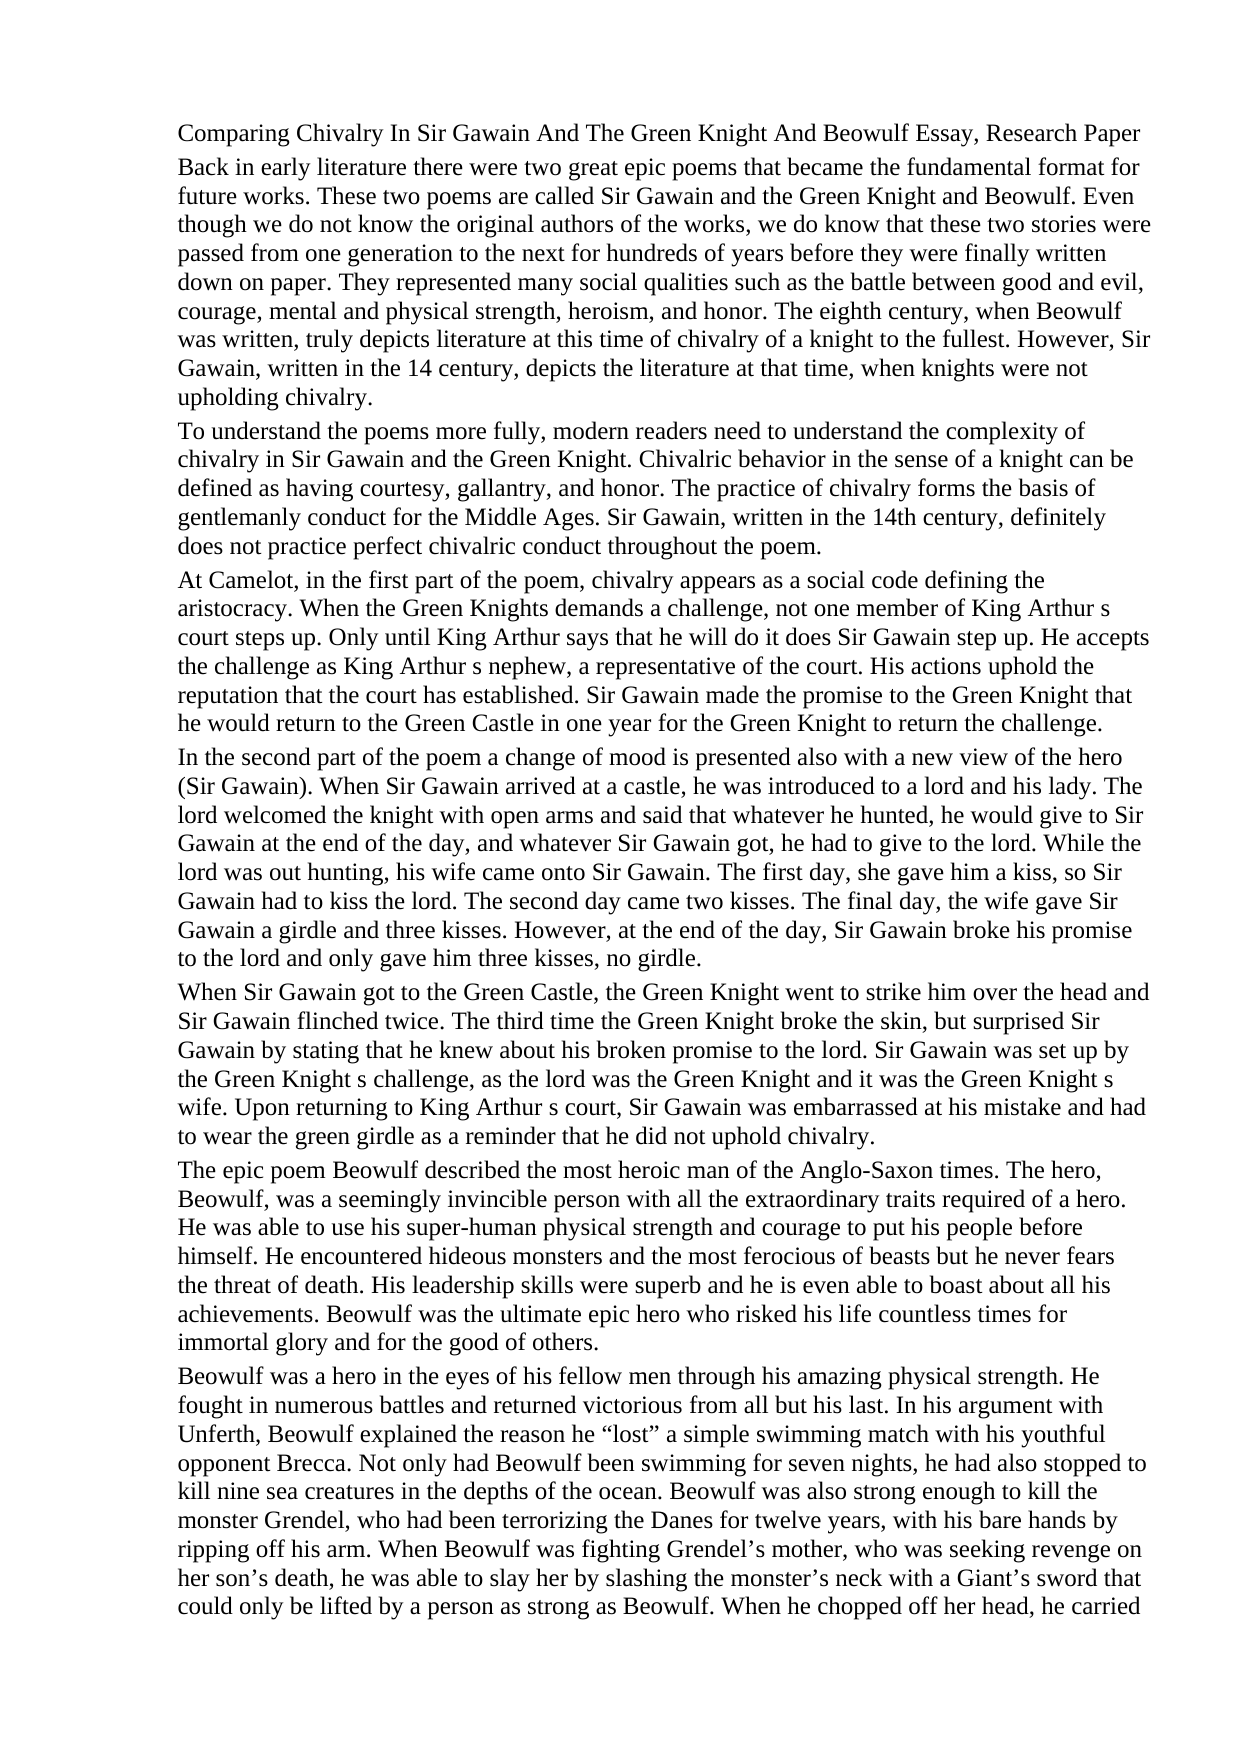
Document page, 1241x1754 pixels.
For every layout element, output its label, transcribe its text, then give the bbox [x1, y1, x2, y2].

text At Camelot, in the first part of the poem, chivalry appears as a social code defining the aristocracy. When the Green Knights demands a challenge, not one member of King Arthur s court steps up. Only until King Arthur says that he will do it does Sir Gawain step up. He accepts the challenge as King Arthur s nephew, a representative of the court. His actions uphold the reputation that the court has established. Sir Gawain made the promise to the Green Knight that he would return to the Green Castle in one year for the Green Knight to return the challenge. [177, 565, 1152, 737]
text In the second part of the poem a change of mood is presented also with a new view of the hero (Sir Gawain). When Sir Gawain arrived at a castle, he was introduced to a lord and his lady. The lord welcomed the knight with open arms and said that whatever he hunted, he would give to Sir Gawain at the end of the day, and whatever Sir Gawain got, he had to give to the lord. While the lord was out hunting, his wife came onto Sir Gawain. The first day, she gave him a kiss, so Sir Gawain had to kiss the lord. The second day came two kisses. The final day, the wife gave Sir Gawain a girdle and three kisses. However, at the end of the day, Sir Gawain broke his promise to the lord and only gave him three kisses, no girdle. [177, 742, 1152, 972]
text The epic poem Beowulf described the most heroic man of the Anglo-Saxon times. The hero, Beowulf, was a seemingly invincible person with all the extraordinary traits required of a hero. He was able to use his super-human physical strength and courage to put his people before himself. He encountered hideous monsters and the most ferocious of beasts but he never fears the threat of death. His leadership skills were superb and he is even able to boast about all his achievements. Beowulf was the ultimate epic hero who risked his life countless times for immortal glory and for the good of others. [177, 1155, 1152, 1356]
text Back in early literature there were two great epic poems that became the fundamental format for future works. These two poems are called Sir Gawain and the Green Knight and Beowulf. Even though we do not know the original authors of the works, we do know that these two stories were passed from one generation to the next for hundreds of years before they were finally written down on paper. They represented many social qualities such as the battle between good and evil, courage, mental and physical strength, heroism, and honor. The eighth century, when Beowulf was written, truly depicts literature at this time of chivalry of a knight to the fullest. However, Sir Gawain, written in the 14 century, depicts the literature at that time, when knights were not upholding chivalry. [177, 152, 1152, 411]
text Comparing Chivalry In Sir Gawain And The Green Knight And Beowulf Essay, Research Paper [177, 118, 1152, 147]
text When Sir Gawain got to the Green Castle, the Green Knight went to strike him over the head and Sir Gawain flinched twice. The third time the Green Knight broke the skin, but surprised Sir Gawain by stating that he knew about his broken promise to the lord. Sir Gawain was set up by the Green Knight s challenge, as the lord was the Green Knight and it was the Green Knight s wife. Upon returning to King Arthur s court, Sir Gawain was embarrassed at his mistake and had to wear the green girdle as a reminder that he did not uphold chivalry. [177, 977, 1152, 1150]
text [177, 1361, 1152, 1620]
text To understand the poems more fully, modern readers need to understand the complexity of chivalry in Sir Gawain and the Green Knight. Chivalric behavior in the sense of a knight can be defined as having courtesy, gallantry, and honor. The practice of chivalry forms the basis of gentlemanly conduct for the Middle Ages. Sir Gawain, written in the 14th century, definitely does not practice perfect chivalric conduct throughout the poem. [177, 416, 1152, 559]
